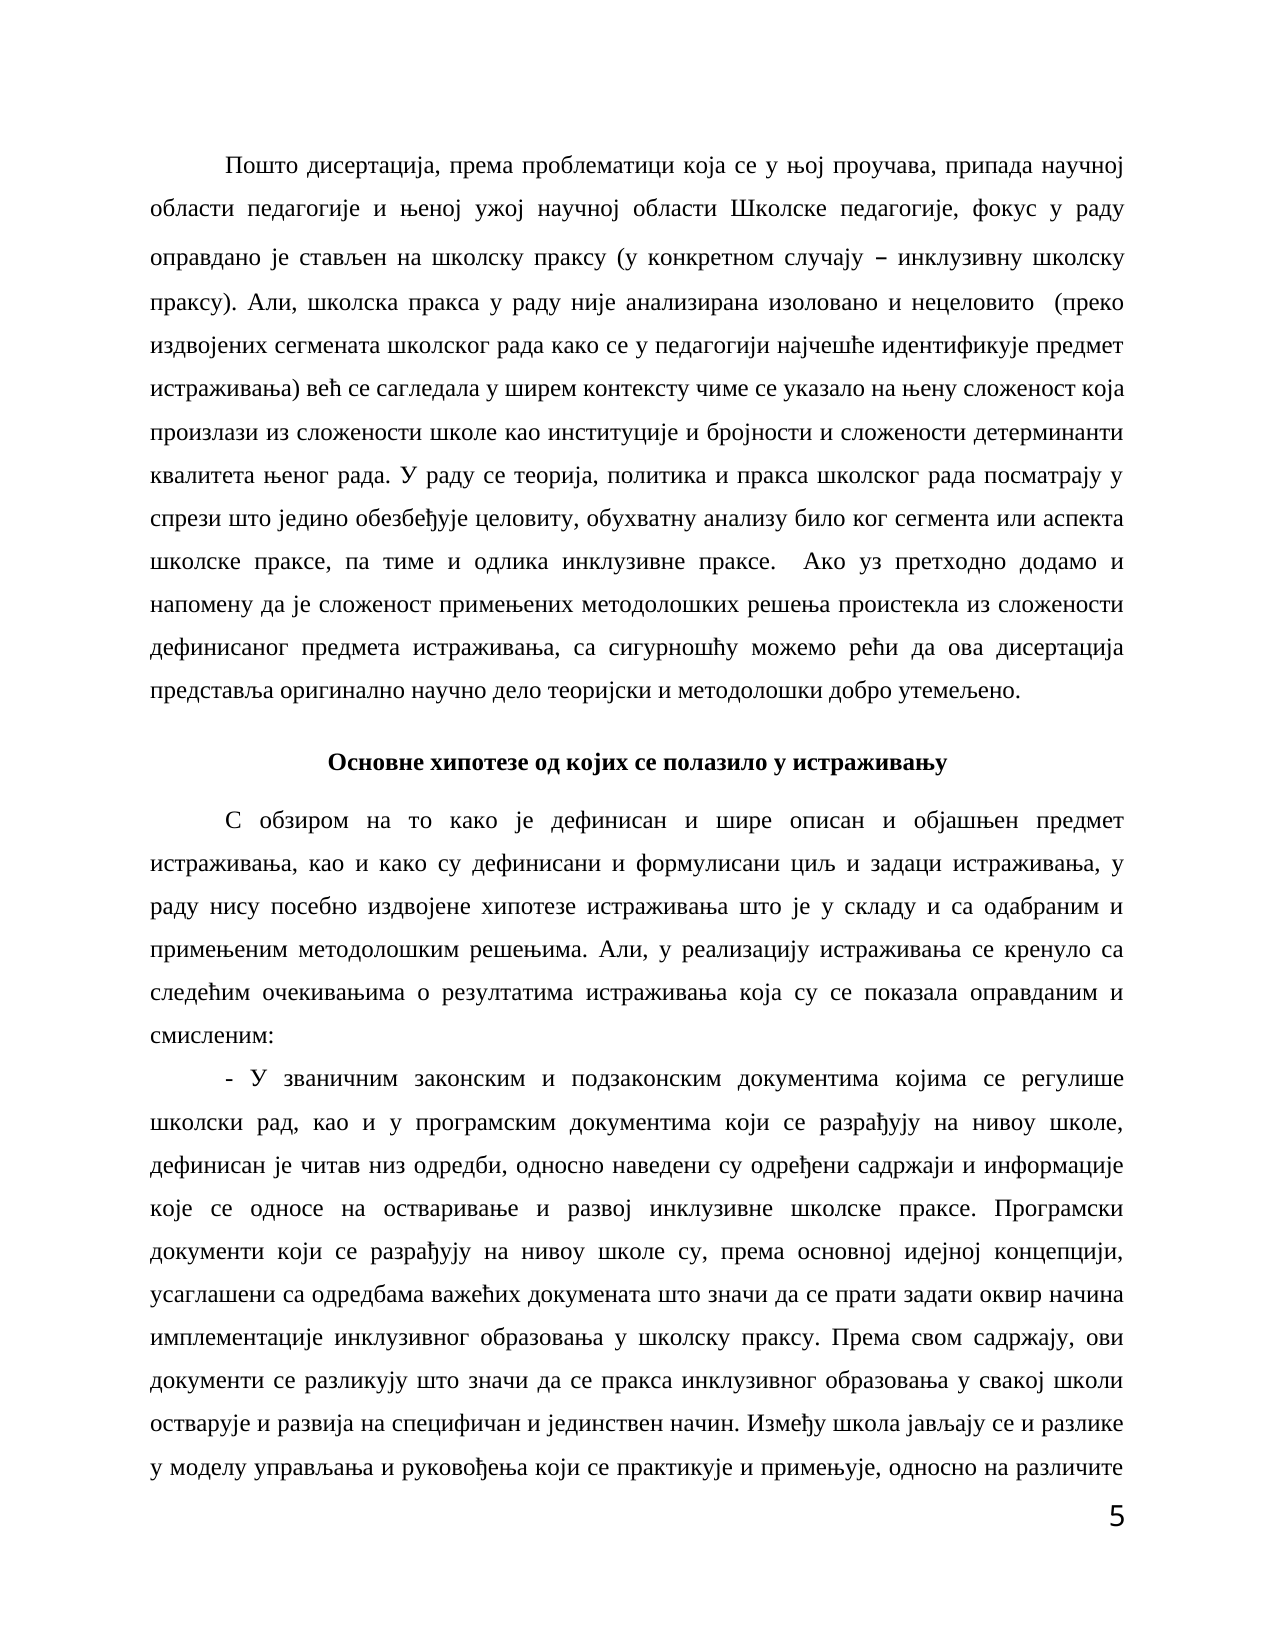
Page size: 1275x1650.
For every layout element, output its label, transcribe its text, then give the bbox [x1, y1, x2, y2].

text С обзиром на то како је дефинисан и шире описан и објашњен предмет истраживања, као и како су дефинисани и формулисани циљ и задаци истраживања, у раду нису посебно издвојене хипотезе истраживања што је у складу и са одабраним и примењеним методолошким решењима. Али, у реализацију истраживања се кренуло са следећим очекивањима о резултатима истраживања која су се показала оправданим и смисленим: [150, 805, 1125, 1049]
text Основне хипотезе од којих се полазило у истраживању [150, 747, 1125, 776]
text Пошто дисертација, према проблематици која се у њој проучава, припада научној области педагогије и њеној ужој научној области Школске педагогије, фокус у раду оправдано је стављен на школску праксу (у конкретном случају – инклузивну школску праксу). Али, школска пракса у раду није анализирана изоловано и нецеловито (преко издвојених сегмената школског рада како се у педагогији најчешће идентификује предмет истраживања) већ се сагледала у ширем контексту чиме се указало на њену сложеност која произлази из сложености школе као институције и бројности и сложености детерминанти квалитета њеног рада. У раду се теорија, политика и пракса школског рада посматрају у спрези што једино обезбеђује целовиту, обухватну анализу било ког сегмента или аспекта школске праксе, па тиме и одлика инклузивне праксе. Ако уз претходно додамо и напомену да је сложеност примењених методолошких решења проистекла из сложености дефинисаног предмета истраживања, са сигурношћу можемо рећи да ова дисертација представља оригинално научно дело теоријски и методолошки добро утемељено. [150, 150, 1125, 704]
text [150, 1063, 1125, 1480]
